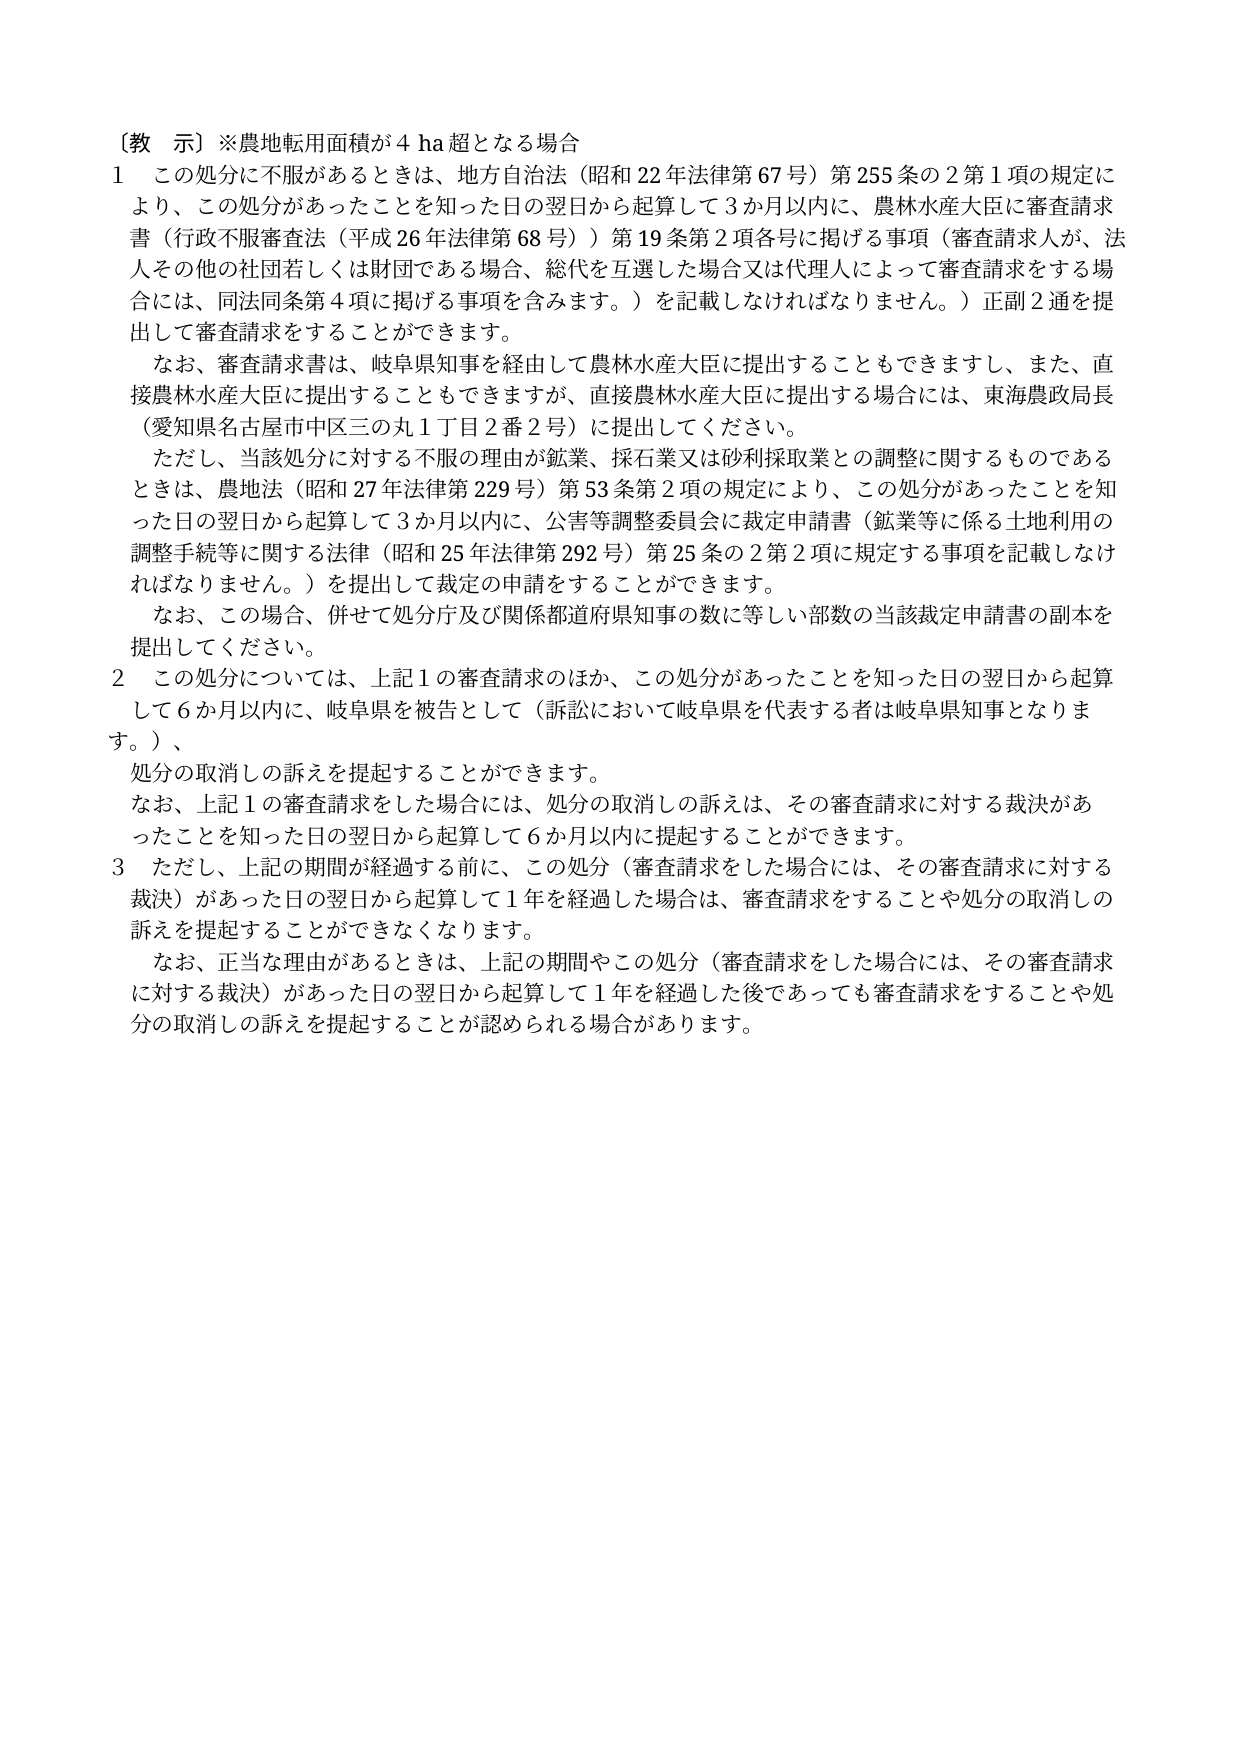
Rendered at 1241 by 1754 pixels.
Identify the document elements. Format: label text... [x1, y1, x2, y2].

text ２ この処分については、上記１の審査請求のほか、この処分があったことを知った日の翌日から起算 [107, 662, 1133, 693]
text 出して審査請求をすることができます。 [107, 315, 1133, 347]
text 訴えを提起することができなくなります。 [107, 913, 1133, 945]
text ただし、当該処分に対する不服の理由が鉱業、採石業又は砂利採取業との調整に関するものである [107, 441, 1133, 473]
text なお、審査請求書は、岐阜県知事を経由して農林水産大臣に提出することもできますし、また、直 [107, 347, 1133, 378]
text ればなりません。）を提出して裁定の申請をすることができます。 [107, 567, 1133, 599]
text 人その他の社団若しくは財団である場合、総代を互選した場合又は代理人によって審査請求をする場 [107, 252, 1133, 284]
text ったことを知った日の翌日から起算して６か月以内に提起することができます。 [107, 819, 1133, 850]
text して６か月以内に、岐阜県を被告として（訴訟において岐阜県を代表する者は岐阜県知事となります。）、 [107, 693, 1133, 756]
text 分の取消しの訴えを提起することが認められる場合があります。 [107, 1008, 1133, 1039]
text １ この処分に不服があるときは、地方自治法（昭和22年法律第67号）第255条の２第１項の規定に [107, 158, 1133, 189]
text 調整手続等に関する法律（昭和25年法律第292号）第25条の２第２項に規定する事項を記載しなけ [107, 536, 1133, 567]
text 接農林水産大臣に提出することもできますが、直接農林水産大臣に提出する場合には、東海農政局長 [107, 378, 1133, 410]
text なお、この場合、併せて処分庁及び関係都道府県知事の数に等しい部数の当該裁定申請書の副本を [107, 599, 1133, 630]
text に対する裁決）があった日の翌日から起算して１年を経過した後であっても審査請求をすることや処 [107, 976, 1133, 1008]
text なお、正当な理由があるときは、上記の期間やこの処分（審査請求をした場合には、その審査請求 [107, 945, 1133, 976]
text ときは、農地法（昭和27年法律第229号）第53条第２項の規定により、この処分があったことを知 [107, 473, 1133, 504]
text （愛知県名古屋市中区三の丸１丁目２番２号）に提出してください。 [107, 410, 1133, 441]
text 処分の取消しの訴えを提起することができます。 [107, 756, 1133, 787]
text より、この処分があったことを知った日の翌日から起算して３か月以内に、農林水産大臣に審査請求 [107, 189, 1133, 221]
text 提出してください。 [107, 630, 1133, 662]
text 〔教 示〕※農地転用面積が４ha超となる場合 [107, 126, 1133, 158]
text 書（行政不服審査法（平成26年法律第68号））第19条第２項各号に掲げる事項（審査請求人が、法 [107, 221, 1133, 252]
text 合には、同法同条第４項に掲げる事項を含みます。）を記載しなければなりません。）正副２通を提 [107, 284, 1133, 315]
text ３ ただし、上記の期間が経過する前に、この処分（審査請求をした場合には、その審査請求に対する [107, 850, 1133, 882]
text なお、上記１の審査請求をした場合には、処分の取消しの訴えは、その審査請求に対する裁決があ [107, 787, 1133, 819]
text 裁決）があった日の翌日から起算して１年を経過した場合は、審査請求をすることや処分の取消しの [107, 882, 1133, 913]
text った日の翌日から起算して３か月以内に、公害等調整委員会に裁定申請書（鉱業等に係る土地利用の [107, 504, 1133, 536]
